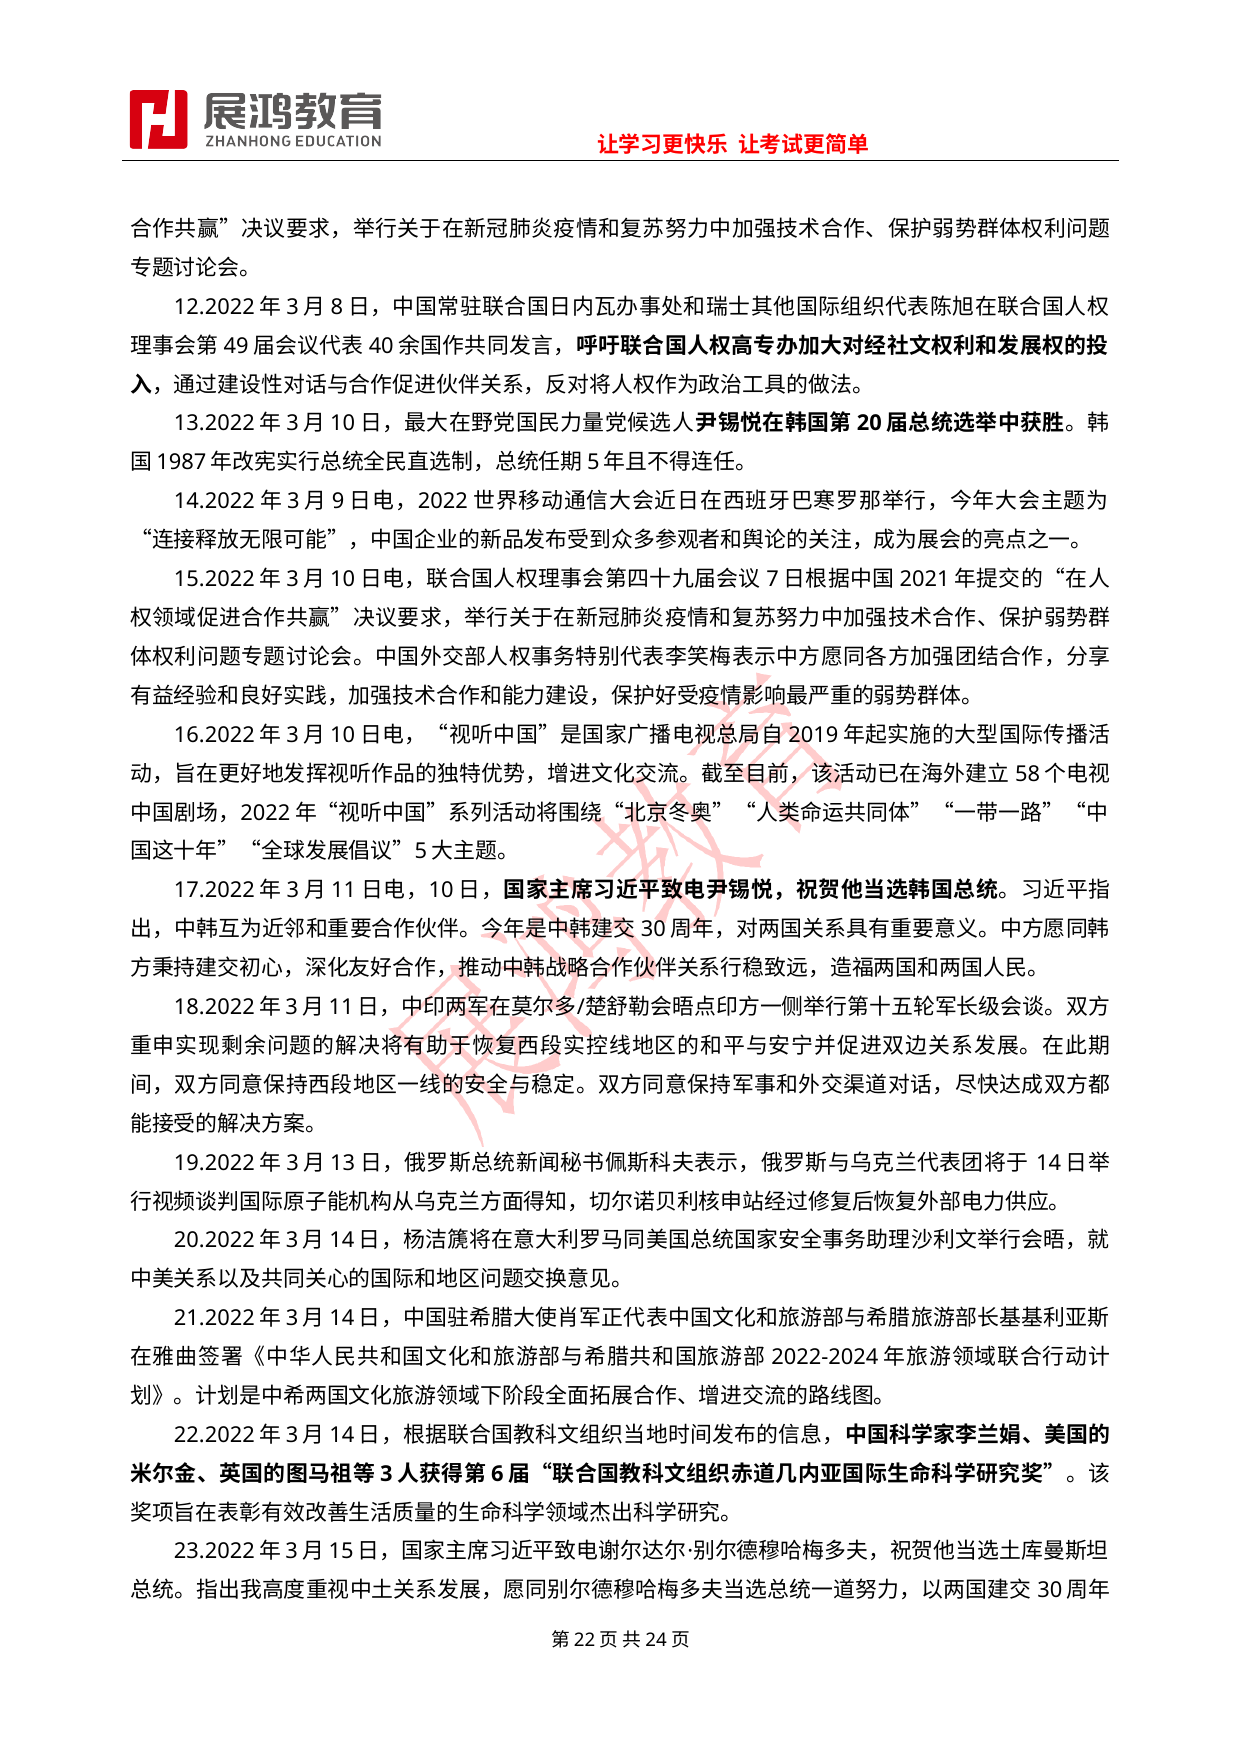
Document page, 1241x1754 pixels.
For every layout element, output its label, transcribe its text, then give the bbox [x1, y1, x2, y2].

text 11.2022年3月7日，联合国人权理事会第49届会议根据中国2021年提交的“在人权领域促进合作共赢”决议要求，举行关于在新冠肺炎疫情和复苏努力中加强技术合作、保护弱势群体权利问题专题讨论会。 [130, 211, 1110, 282]
text 20.2022年3月14日，杨洁篪将在意大利罗马同美国总统国家安全事务助理沙利文举行会晤，就中美关系以及共同关心的国际和地区问题交换意见。 [130, 1222, 1110, 1293]
text 22.2022年3月14日，根据联合国教科文组织当地时间发布的信息，中国科学家李兰娟、美国的米尔金、英国的图马祖等3人获得第6届“联合国教科文组织赤道几内亚国际生命科学研究奖”。该奖项旨在表彰有效改善生活质量的生命科学领域杰出科学研究。 [130, 1416, 1110, 1527]
text 16.2022年3月10日电，“视听中国”是国家广播电视总局自2019年起实施的大型国际传播活动，旨在更好地发挥视听作品的独特优势，增进文化交流。截至目前，该活动已在海外建立58个电视中国剧场，2022年“视听中国”系列活动将围绕“北京冬奥”“人类命运共同体”“一带一路”“中国这十年”“全球发展倡议”5大主题。 [130, 716, 1110, 866]
text 15.2022年3月10日电，联合国人权理事会第四十九届会议7日根据中国2021年提交的“在人权领域促进合作共赢”决议要求，举行关于在新冠肺炎疫情和复苏努力中加强技术合作、保护弱势群体权利问题专题讨论会。中国外交部人权事务特别代表李笑梅表示中方愿同各方加强团结合作，分享有益经验和良好实践，加强技术合作和能力建设，保护好受疫情影响最严重的弱势群体。 [130, 561, 1110, 710]
text 13.2022年3月10日，最大在野党国民力量党候选人尹锡悦在韩国第20届总统选举中获胜。韩国1987年改宪实行总统全民直选制，总统任期5年且不得连任。 [130, 405, 1110, 477]
text 23.2022年3月15日，国家主席习近平致电谢尔达尔·别尔德穆哈梅多夫，祝贺他当选土库曼斯坦总统。指出我高度重视中土关系发展，愿同别尔德穆哈梅多夫当选总统一道努力，以两国建交30周年为新起点，继往开来，共同谱写中土战略伙伴关系新篇章。 [130, 1533, 1110, 1604]
text 12.2022年3月8日，中国常驻联合国日内瓦办事处和瑞士其他国际组织代表陈旭在联合国人权理事会第49届会议代表40余国作共同发言，呼吁联合国人权高专办加大对经社文权利和发展权的投入，通过建设性对话与合作促进伙伴关系，反对将人权作为政治工具的做法。 [130, 288, 1110, 399]
text 21.2022年3月14日，中国驻希腊大使肖军正代表中国文化和旅游部与希腊旅游部长基基利亚斯在雅曲签署《中华人民共和国文化和旅游部与希腊共和国旅游部2022-2024年旅游领域联合行动计划》。计划是中希两国文化旅游领域下阶段全面拓展合作、增进交流的路线图。 [130, 1300, 1110, 1410]
text 14.2022年3月9日电，2022世界移动通信大会近日在西班牙巴寒罗那举行，今年大会主题为“连接释放无限可能”，中国企业的新品发布受到众多参观者和舆论的关注，成为展会的亮点之一。 [130, 483, 1110, 554]
text 17.2022年3月11日电，10日，国家主席习近平致电尹锡悦，祝贺他当选韩国总统。习近平指出，中韩互为近邻和重要合作伙伴。今年是中韩建交30周年，对两国关系具有重要意义。中方愿同韩方秉持建交初心，深化友好合作，推动中韩战略合作伙伴关系行稳致远，造福两国和两国人民。 [130, 872, 1110, 982]
picture [129, 90, 382, 149]
text 18.2022年3月11日，中印两军在莫尔多/楚舒勒会晤点印方一侧举行第十五轮军长级会谈。双方重申实现剩余问题的解决将有助于恢复西段实控线地区的和平与安宁并促进双边关系发展。在此期间，双方同意保持西段地区一线的安全与稳定。双方同意保持军事和外交渠道对话，尽快达成双方都能接受的解决方案。 [130, 989, 1110, 1138]
text 19.2022年3月13日，俄罗斯总统新闻秘书佩斯科夫表示，俄罗斯与乌克兰代表团将于14日举行视频谈判国际原子能机构从乌克兰方面得知，切尔诺贝利核申站经过修复后恢复外部电力供应。 [130, 1144, 1110, 1216]
